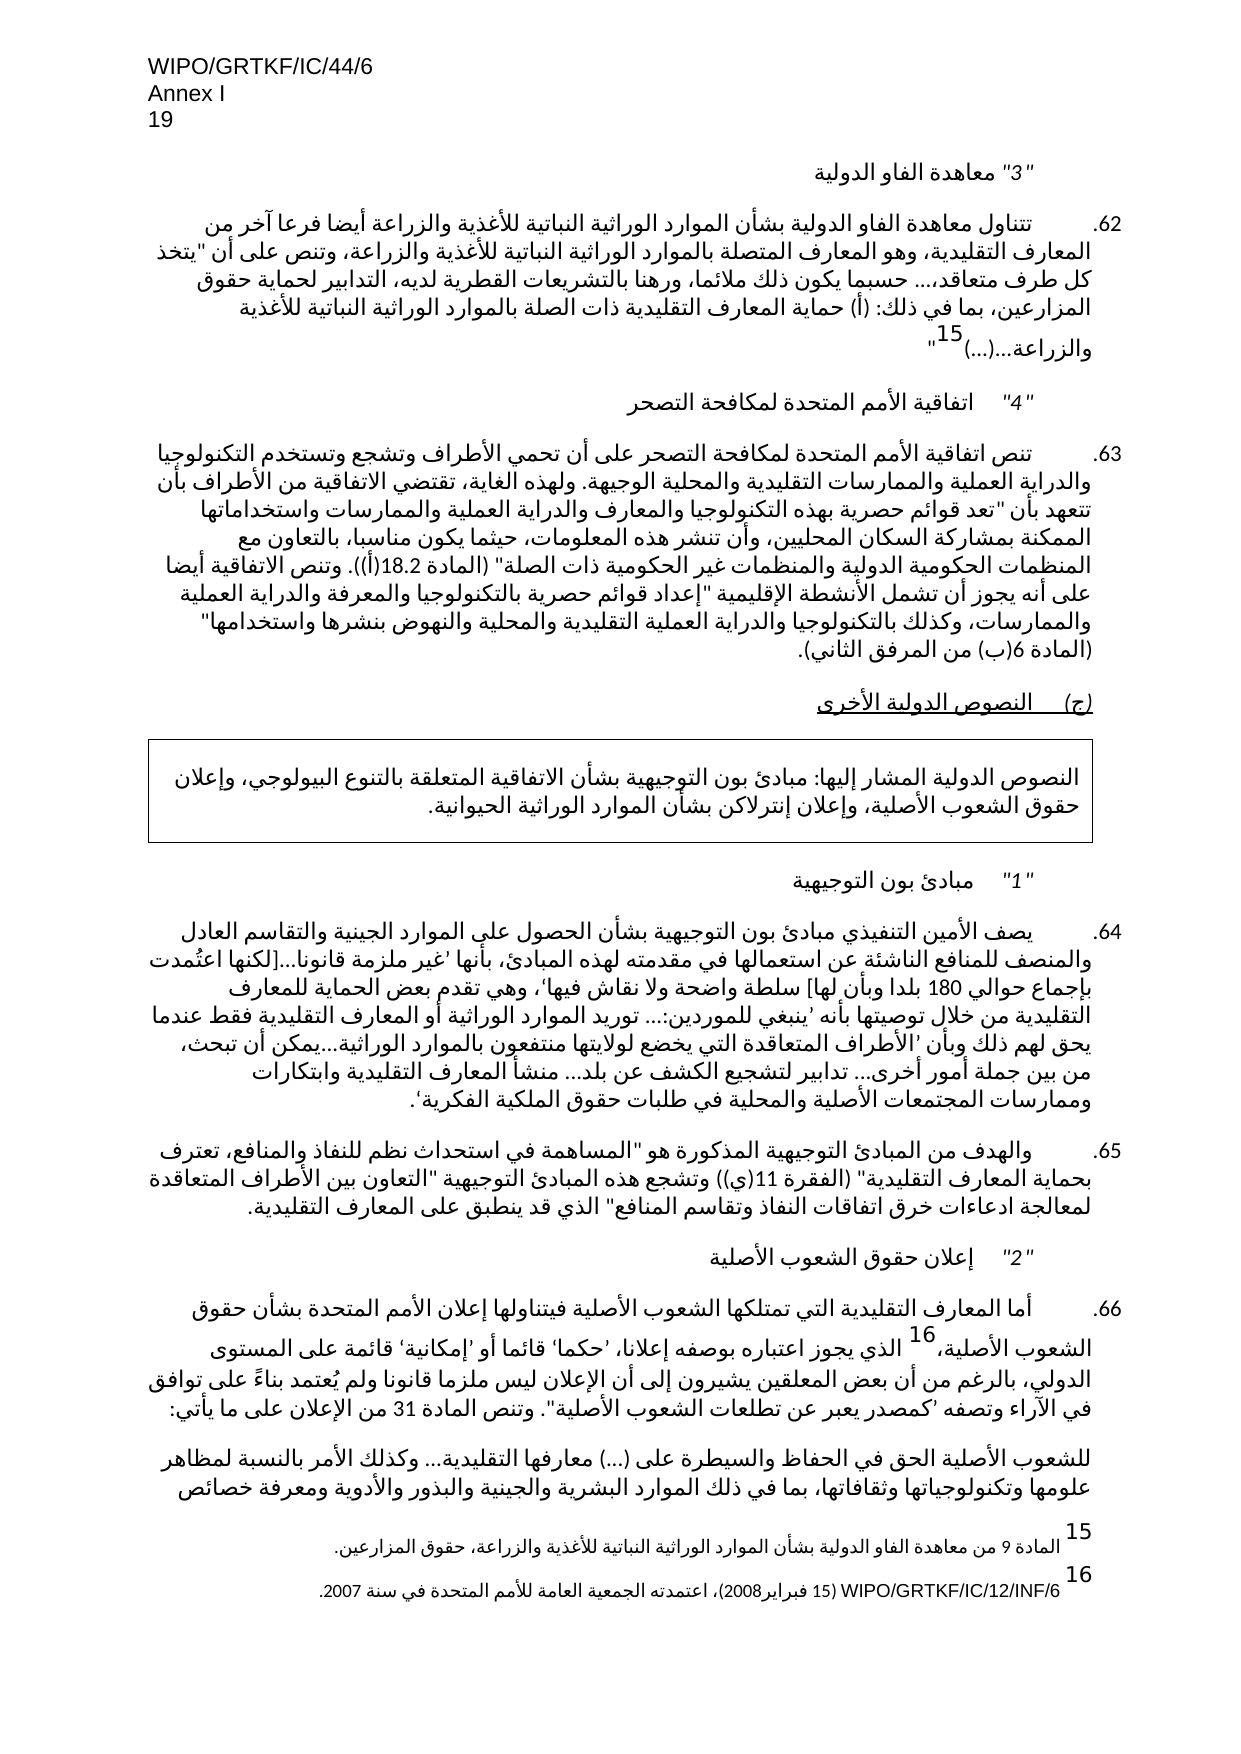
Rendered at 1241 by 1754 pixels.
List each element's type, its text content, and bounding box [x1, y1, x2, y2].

list أما المعارف التقليدية التي تمتلكها الشعوب الأصلية فيتناولها إعلان الأمم المتحدة بشأن حقوق الشعوب الأصلية، الذي يجوز اعتباره بوصفه إعلانا، ’حكما‘ قائما أو ’إمكانية‘ قائمة على المستوى الدولي، بالرغم من أن بعض المعلقين يشيرون إلى أن الإعلان ليس ملزما قانونا ولم يُعتمد بناءً على توافق في الآراء وتصفه ’كمصدر يعبر عن تطلعات الشعوب الأصلية". وتنص المادة 31 من الإعلان على ما يأتي: [148, 1294, 1092, 1422]
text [148, 1444, 1092, 1501]
list تنص اتفاقية الأمم المتحدة لمكافحة التصحر على أن تحمي الأطراف وتشجع وتستخدم التكنولوجيا والدراية العملية والممارسات التقليدية والمحلية الوجيهة. ولهذه الغاية، تقتضي الاتفاقية من الأطراف بأن تتعهد بأن "تعد قوائم حصرية بهذه التكنولوجيا والمعارف والدراية العملية والممارسات واستخداماتها الممكنة بمشاركة السكان المحليين، وأن تنشر هذه المعلومات، حيثما يكون مناسبا، بالتعاون مع المنظمات الحكومية الدولية والمنظمات غير الحكومية ذات الصلة" (المادة 18.2(أ)). وتنص الاتفاقية أيضا على أنه يجوز أن تشمل الأنشطة الإقليمية "إعداد قوائم حصرية بالتكنولوجيا والمعرفة والدراية العملية والممارسات، وكذلك بالتكنولوجيا والدراية العملية التقليدية والمحلية والنهوض بنشرها واستخدامها" (المادة 6(ب) من المرفق الثاني). [148, 439, 1092, 663]
subtitle (ج) النصوص الدولية الأخرى [148, 688, 1092, 716]
subtitle "3" معاهدة الفاو الدولية [148, 158, 1092, 187]
subtitle "2" إعلان حقوق الشعوب الأصلية [148, 1243, 1092, 1271]
list والهدف من المبادئ التوجيهية المذكورة هو "المساهمة في استحداث نظم للنفاذ والمنافع، تعترف بحماية المعارف التقليدية" (الفقرة 11(ي)) وتشجع هذه المبادئ التوجيهية "التعاون بين الأطراف المتعاقدة لمعالجة ادعاءات خرق اتفاقات النفاذ وتقاسم المنافع" الذي قد ينطبق على المعارف التقليدية. [148, 1136, 1092, 1220]
list يصف الأمين التنفيذي مبادئ بون التوجيهية بشأن الحصول على الموارد الجينية والتقاسم العادل والمنصف للمنافع الناشئة عن استعمالها في مقدمته لهذه المبادئ، بأنها ’غير ملزمة قانونا...[لكنها اعتُمدت بإجماع حوالي 180 بلدا وبأن لها] سلطة واضحة ولا نقاش فيها‘، وهي تقدم بعض الحماية للمعارف التقليدية من خلال توصيتها بأنه ’ينبغي للموردين:... توريد الموارد الوراثية أو المعارف التقليدية فقط عندما يحق لهم ذلك وبأن ’الأطراف المتعاقدة التي يخضع لولايتها منتفعون بالموارد الوراثية...يمكن أن تبحث، من بين جملة أمور أخرى... تدابير لتشجيع الكشف عن بلد... منشأ المعارف التقليدية وابتكارات وممارسات المجتمعات الأصلية والمحلية في طلبات حقوق الملكية الفكرية‘. [148, 917, 1092, 1113]
list تتناول معاهدة الفاو الدولية بشأن الموارد الوراثية النباتية للأغذية والزراعة أيضا فرعا آخر من المعارف التقليدية، وهو المعارف المتصلة بالموارد الوراثية النباتية للأغذية والزراعة، وتنص على أن "يتخذ كل طرف متعاقد،... حسبما يكون ذلك ملائما، ورهنا بالتشريعات القطرية لديه، التدابير لحماية حقوق المزارعين، بما في ذلك: (أ) حماية المعارف التقليدية ذات الصلة بالموارد الوراثية النباتية للأغذية والزراعة...(...)" [148, 209, 1092, 365]
subtitle "4" اتفاقية الأمم المتحدة لمكافحة التصحر [148, 388, 1092, 416]
table_header النصوص الدولية المشار إليها: مبادئ بون التوجيهية بشأن الاتفاقية المتعلقة بالتنوع البيولوجي، وإعلان حقوق الشعوب الأصلية، وإعلان إنترلاكن بشأن الموارد الوراثية الحيوانية. [149, 740, 1092, 842]
subtitle "1" مبادئ بون التوجيهية [148, 866, 1092, 894]
